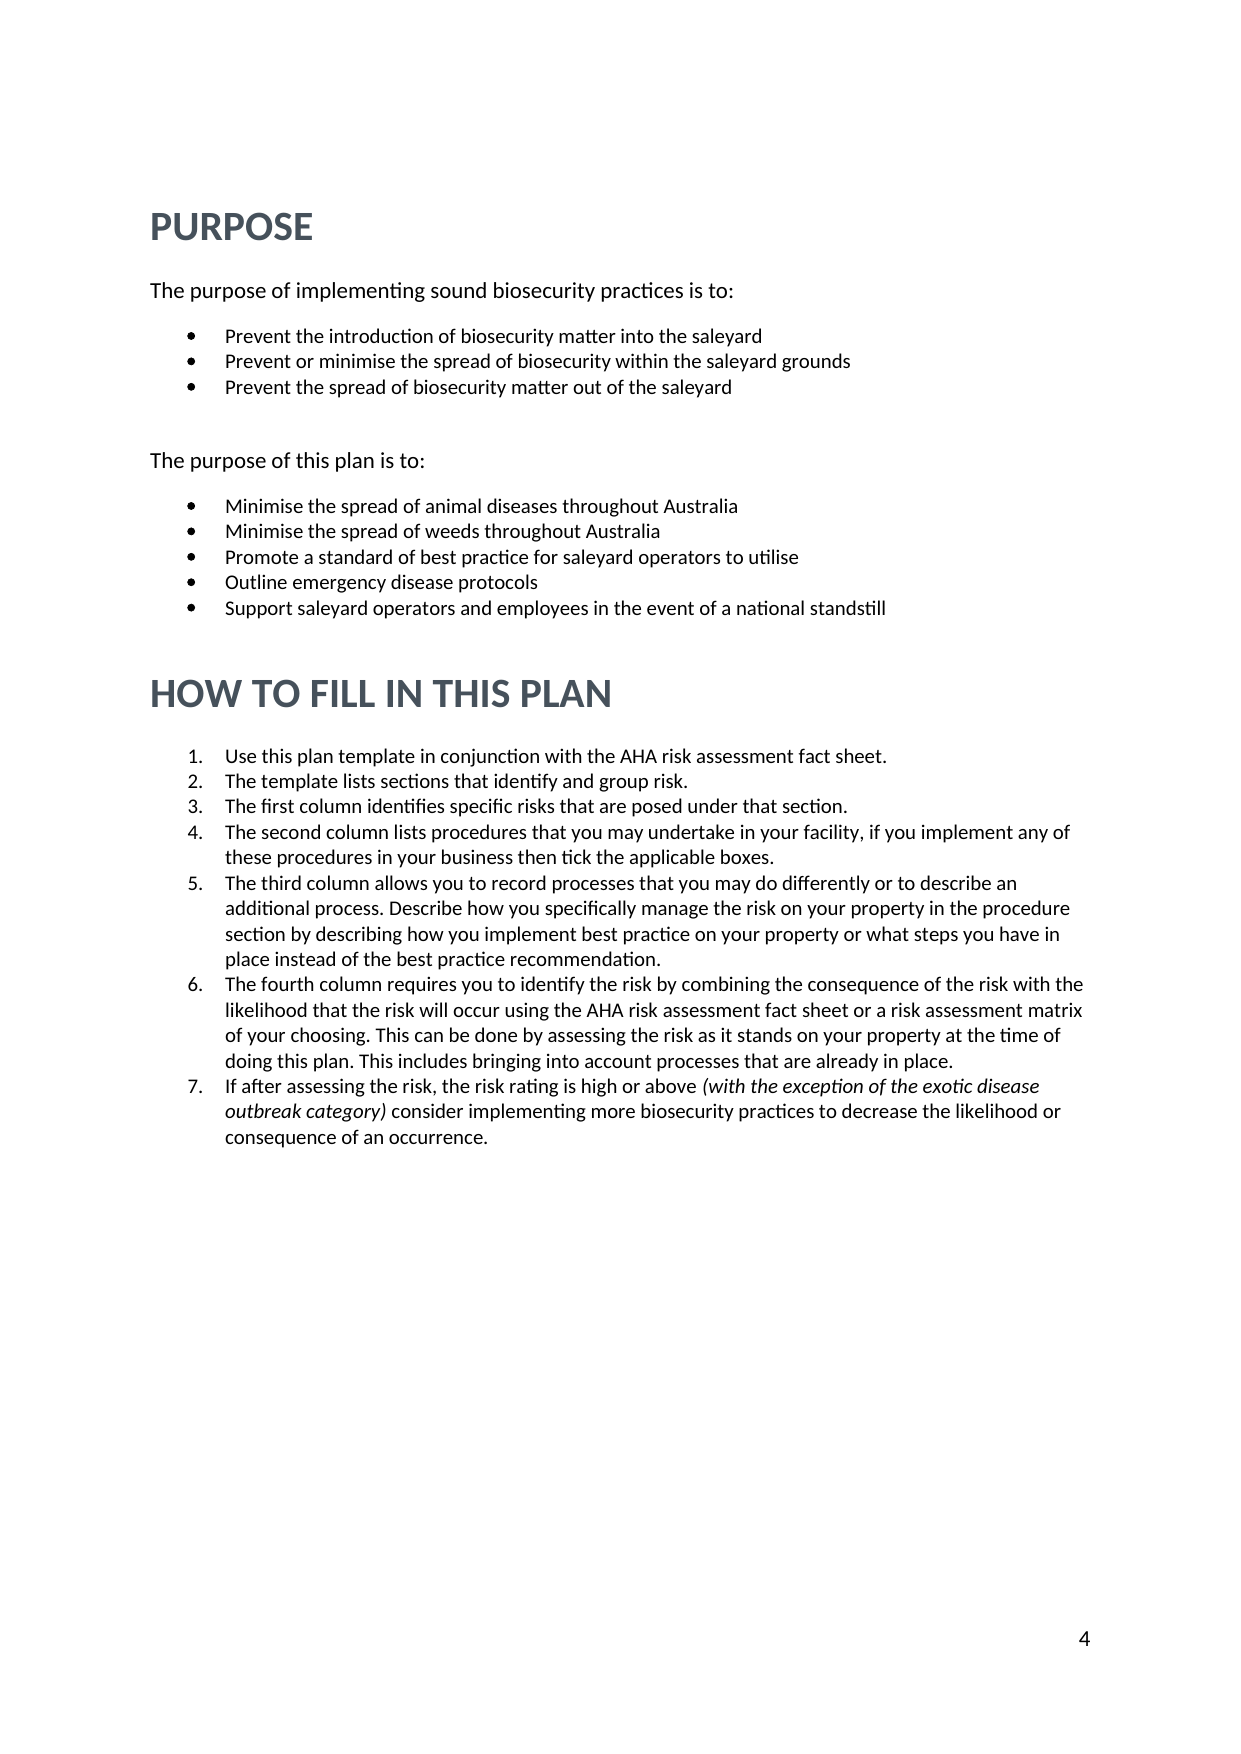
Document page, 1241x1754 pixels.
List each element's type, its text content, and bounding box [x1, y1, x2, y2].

list Promote a standard of best practice for saleyard operators to utilise [187, 544, 1090, 569]
text The purpose of this plan is to: [150, 446, 1090, 474]
text The purpose of implementing sound biosecurity practices is to: [150, 276, 1090, 304]
list Minimise the spread of animal diseases throughout Australia [187, 493, 1090, 518]
list Use this plan template in conjunction with the AHA risk assessment fact sheet. [187, 743, 1090, 768]
list The template lists sections that identify and group risk. [187, 768, 1090, 794]
list Support saleyard operators and employees in the event of a national standstill [187, 595, 1090, 620]
list If after assessing the risk, the risk rating is high or above (with the exception of the exotic disease outbreak category) consider implementing more biosecurity practices to decrease the likelihood or consequence of an occurrence. [187, 1073, 1090, 1149]
list The fourth column requires you to identify the risk by combining the consequence of the risk with the likelihood that the risk will occur using the AHA risk assessment fact sheet or a risk assessment matrix of your choosing. This can be done by assessing the risk as it stands on your property at the time of doing this plan. This includes bringing into account processes that are already in place. [187, 972, 1090, 1073]
list Outline emergency disease protocols [187, 569, 1090, 595]
list Prevent the introduction of biosecurity matter into the saleyard [187, 323, 1090, 348]
list Prevent the spread of biosecurity matter out of the saleyard [187, 374, 1090, 399]
list The second column lists procedures that you may undertake in your facility, if you implement any of these procedures in your business then tick the applicable boxes. [187, 819, 1090, 870]
list The first column identifies specific risks that are posed under that section. [187, 794, 1090, 819]
list The third column allows you to record processes that you may do differently or to describe an additional process. Describe how you specifically manage the risk on your property in the procedure section by describing how you implement best practice on your property or what steps you have in place instead of the best practice recommendation. [187, 870, 1090, 972]
subtitle How to fill in this plan [150, 667, 1090, 718]
list Minimise the spread of weeds throughout Australia [187, 518, 1090, 544]
subtitle PURPOSE [150, 200, 1090, 251]
list Prevent or minimise the spread of biosecurity within the saleyard grounds [187, 348, 1090, 374]
